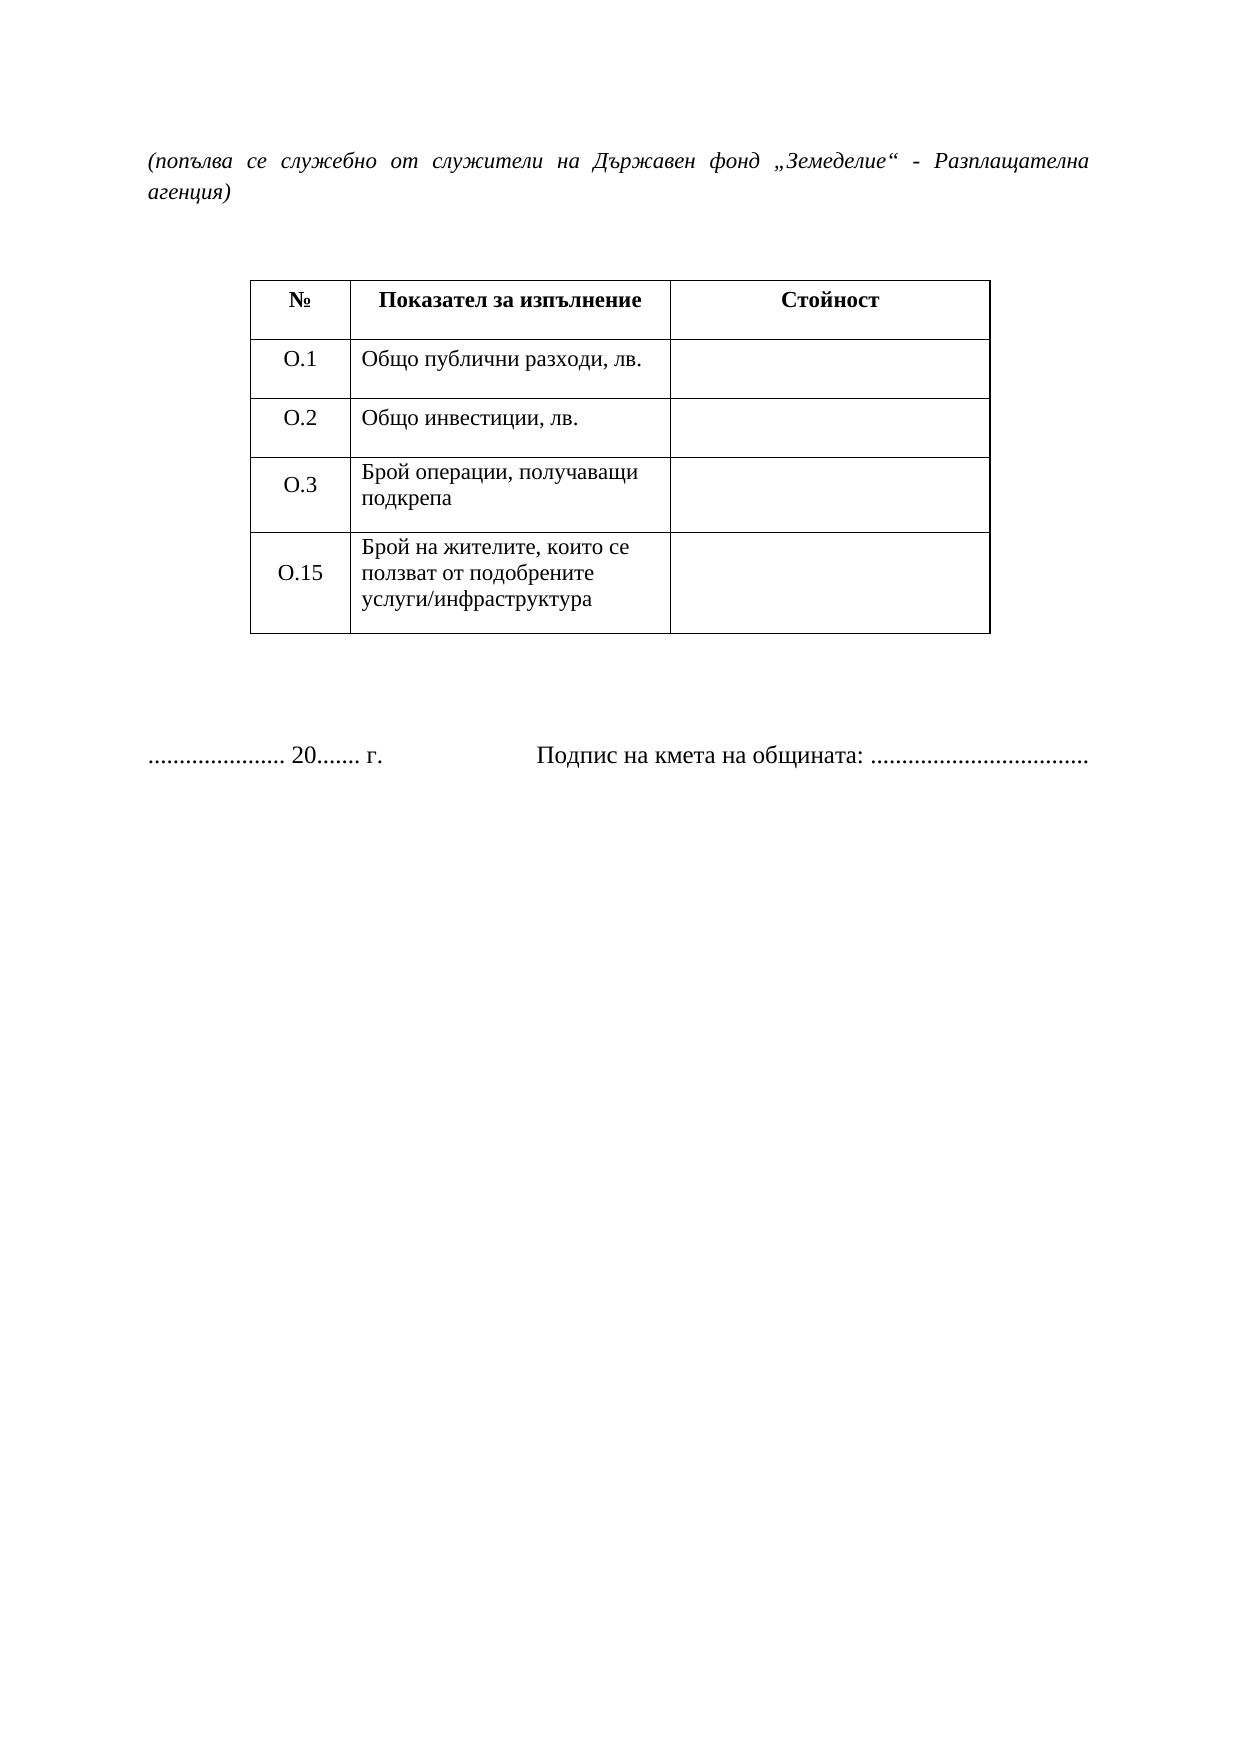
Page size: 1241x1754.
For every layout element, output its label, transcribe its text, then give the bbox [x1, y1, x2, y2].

table_cell [671, 340, 989, 398]
table_header Показател за изпълнение [351, 281, 670, 339]
table_cell Брой на жителите, които се ползват от подобрените услуги/инфраструктура [351, 533, 670, 633]
table_cell [671, 458, 989, 532]
table_cell Общо инвестиции, лв. [351, 399, 670, 457]
table_cell Брой операции, получаващи подкрепа [351, 458, 670, 532]
text ...................... 20....... г. Подпис на кмета на общината: ................................... [148, 740, 1093, 768]
text (попълва се служебно от служители на Държавен фонд „Земеделие“ - Разплащателна агенция) [148, 148, 1093, 204]
table_cell [671, 399, 989, 457]
table_cell O.3 [251, 458, 350, 532]
table_header № [251, 281, 350, 339]
table_cell O.1 [251, 340, 350, 398]
table_cell Общо публични разходи, лв. [351, 340, 670, 398]
table_cell O.15 [251, 533, 350, 633]
table_cell O.2 [251, 399, 350, 457]
table_header Стойност [671, 281, 989, 339]
table_cell [671, 533, 989, 633]
